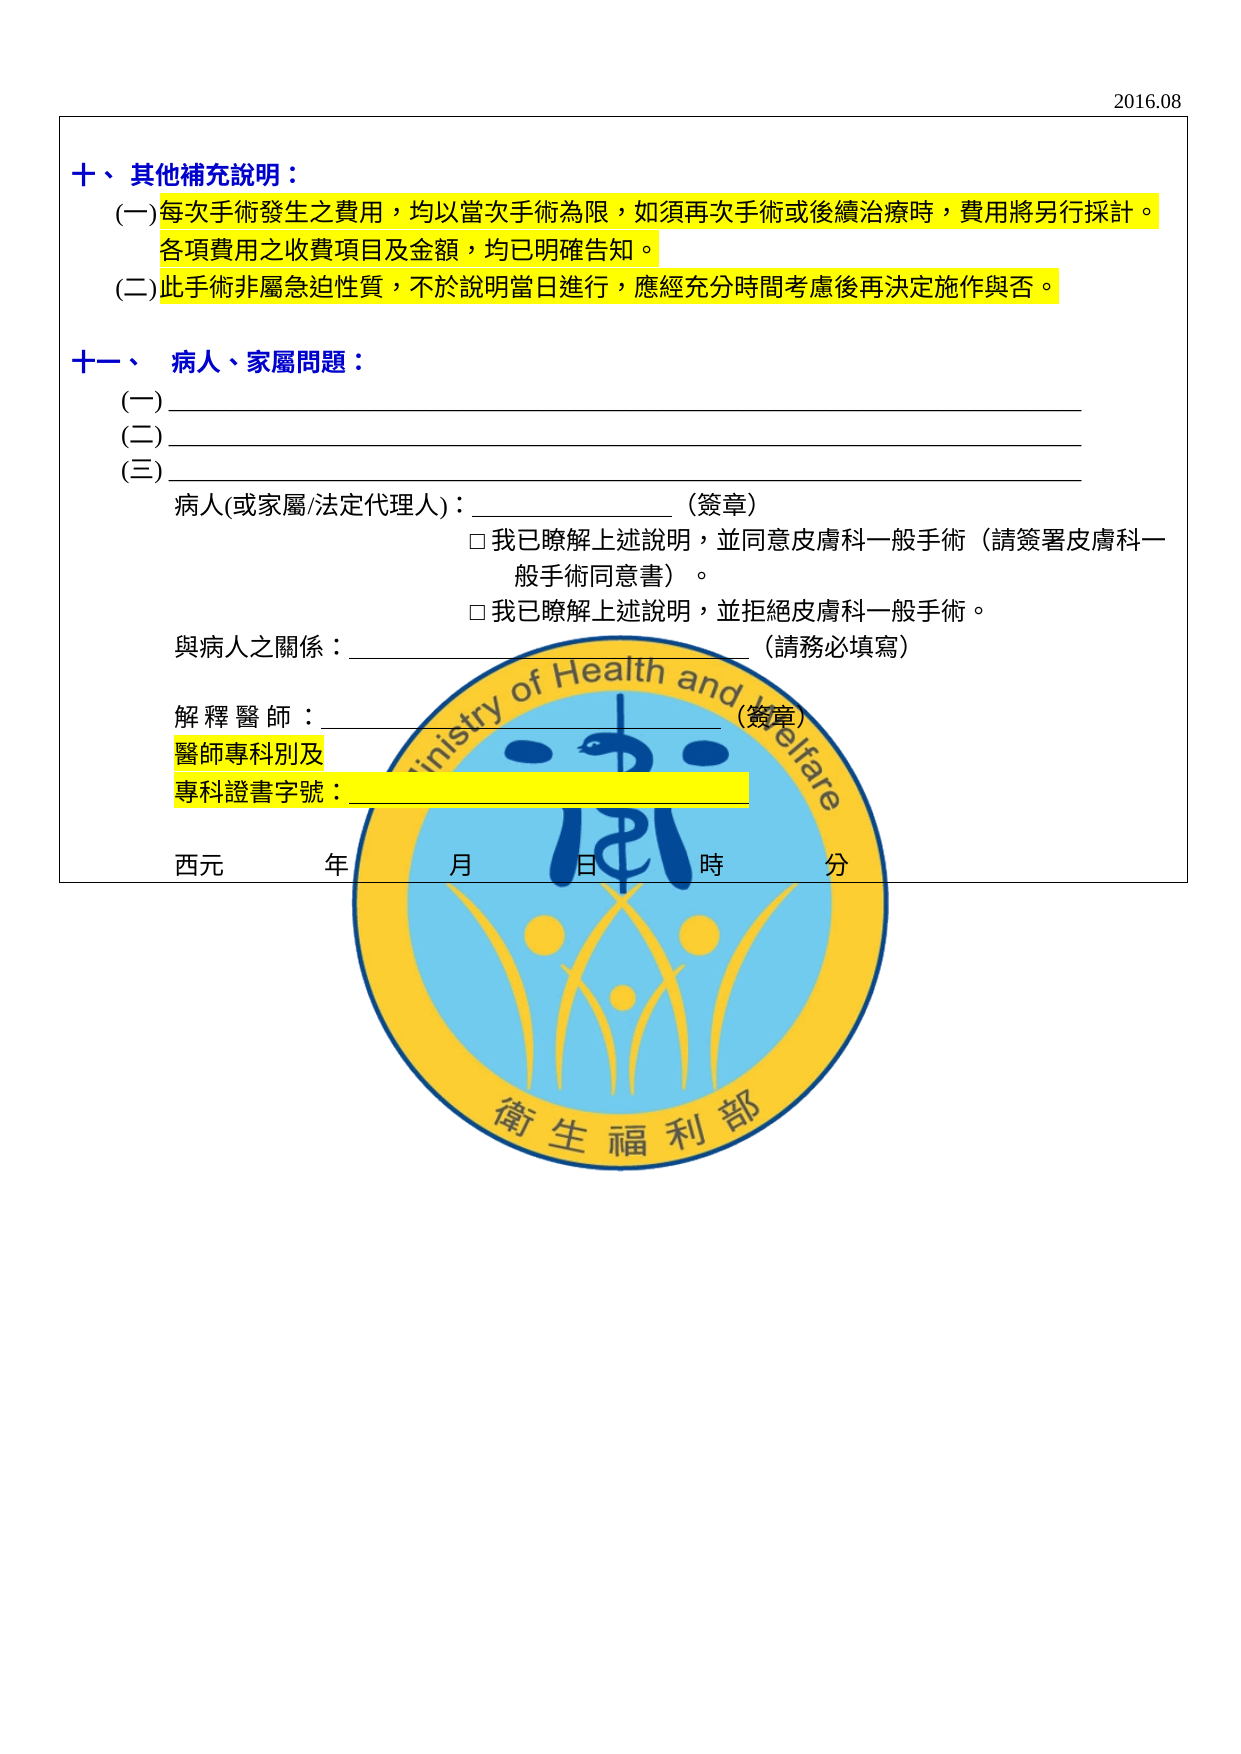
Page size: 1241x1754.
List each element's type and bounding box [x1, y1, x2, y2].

picture [351, 883, 889, 1172]
table_header [60, 117, 1187, 882]
